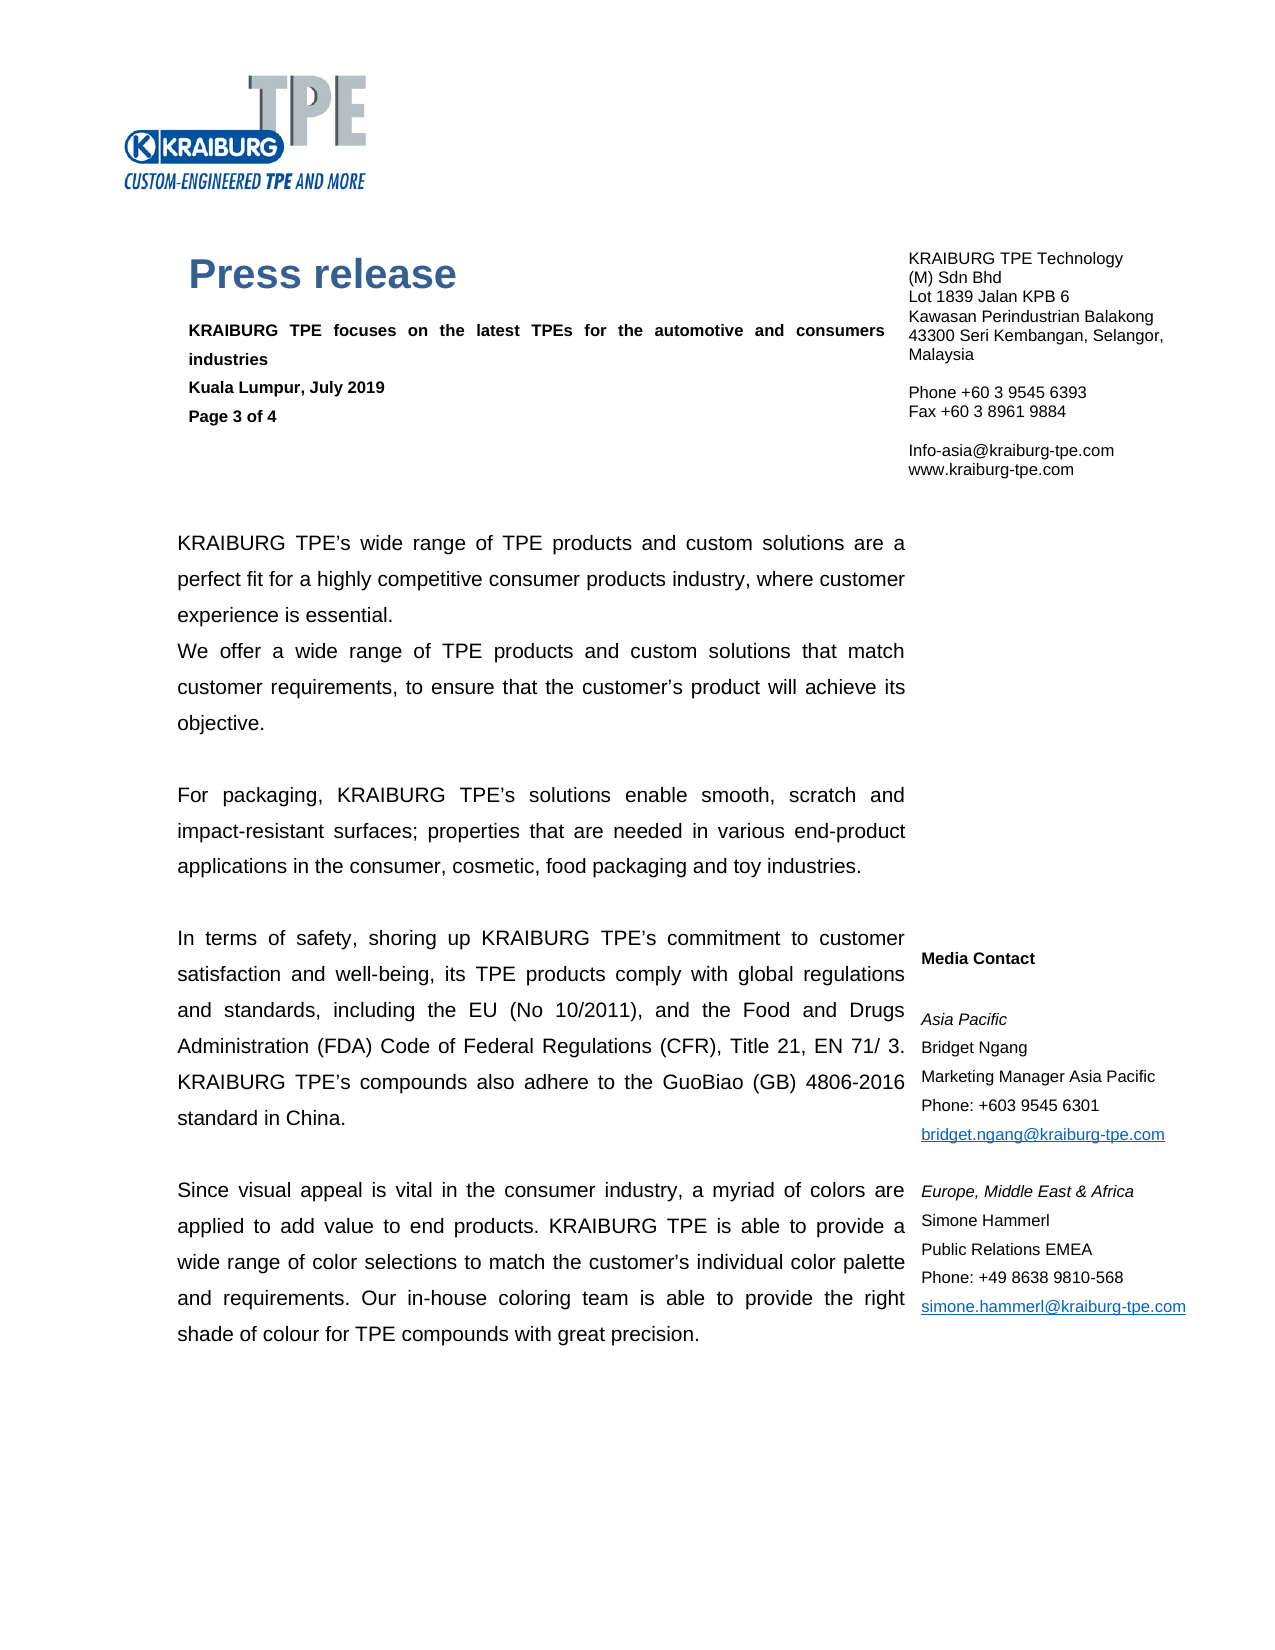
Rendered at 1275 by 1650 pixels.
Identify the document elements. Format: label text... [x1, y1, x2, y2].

text For packaging, KRAIBURG TPE’s solutions enable smooth, scratch and impact-resistant surfaces; properties that are needed in various end-product applications in the consumer, cosmetic, food packaging and toy industries. [177, 782, 906, 878]
text In terms of safety, shoring up KRAIBURG TPE’s commitment to customer satisfaction and well-being, its TPE products comply with global regulations and standards, including the EU (No 10/2011), and the Food and Drugs Administration (FDA) Code of Federal Regulations (CFR), Title 21, EN 71/ 3. KRAIBURG TPE’s compounds also adhere to the GuoBiao (GB) 4806-2016 standard in China. [177, 926, 906, 1130]
picture [112, 59, 378, 205]
text KRAIBURG TPE’s wide range of TPE products and custom solutions are a perfect fit for a highly competitive consumer products industry, where customer experience is essential. [177, 531, 906, 627]
text We offer a wide range of TPE products and custom solutions that match customer requirements, to ensure that the customer’s product will achieve its objective. [177, 639, 906, 734]
text Since visual appeal is vital in the consumer industry, a myriad of colors are applied to add value to end products. KRAIBURG TPE is able to provide a wide range of color selections to match the customer’s individual color palette and requirements. Our in-house coloring team is able to provide the right shade of colour for TPE compounds with great precision. [177, 1178, 906, 1346]
